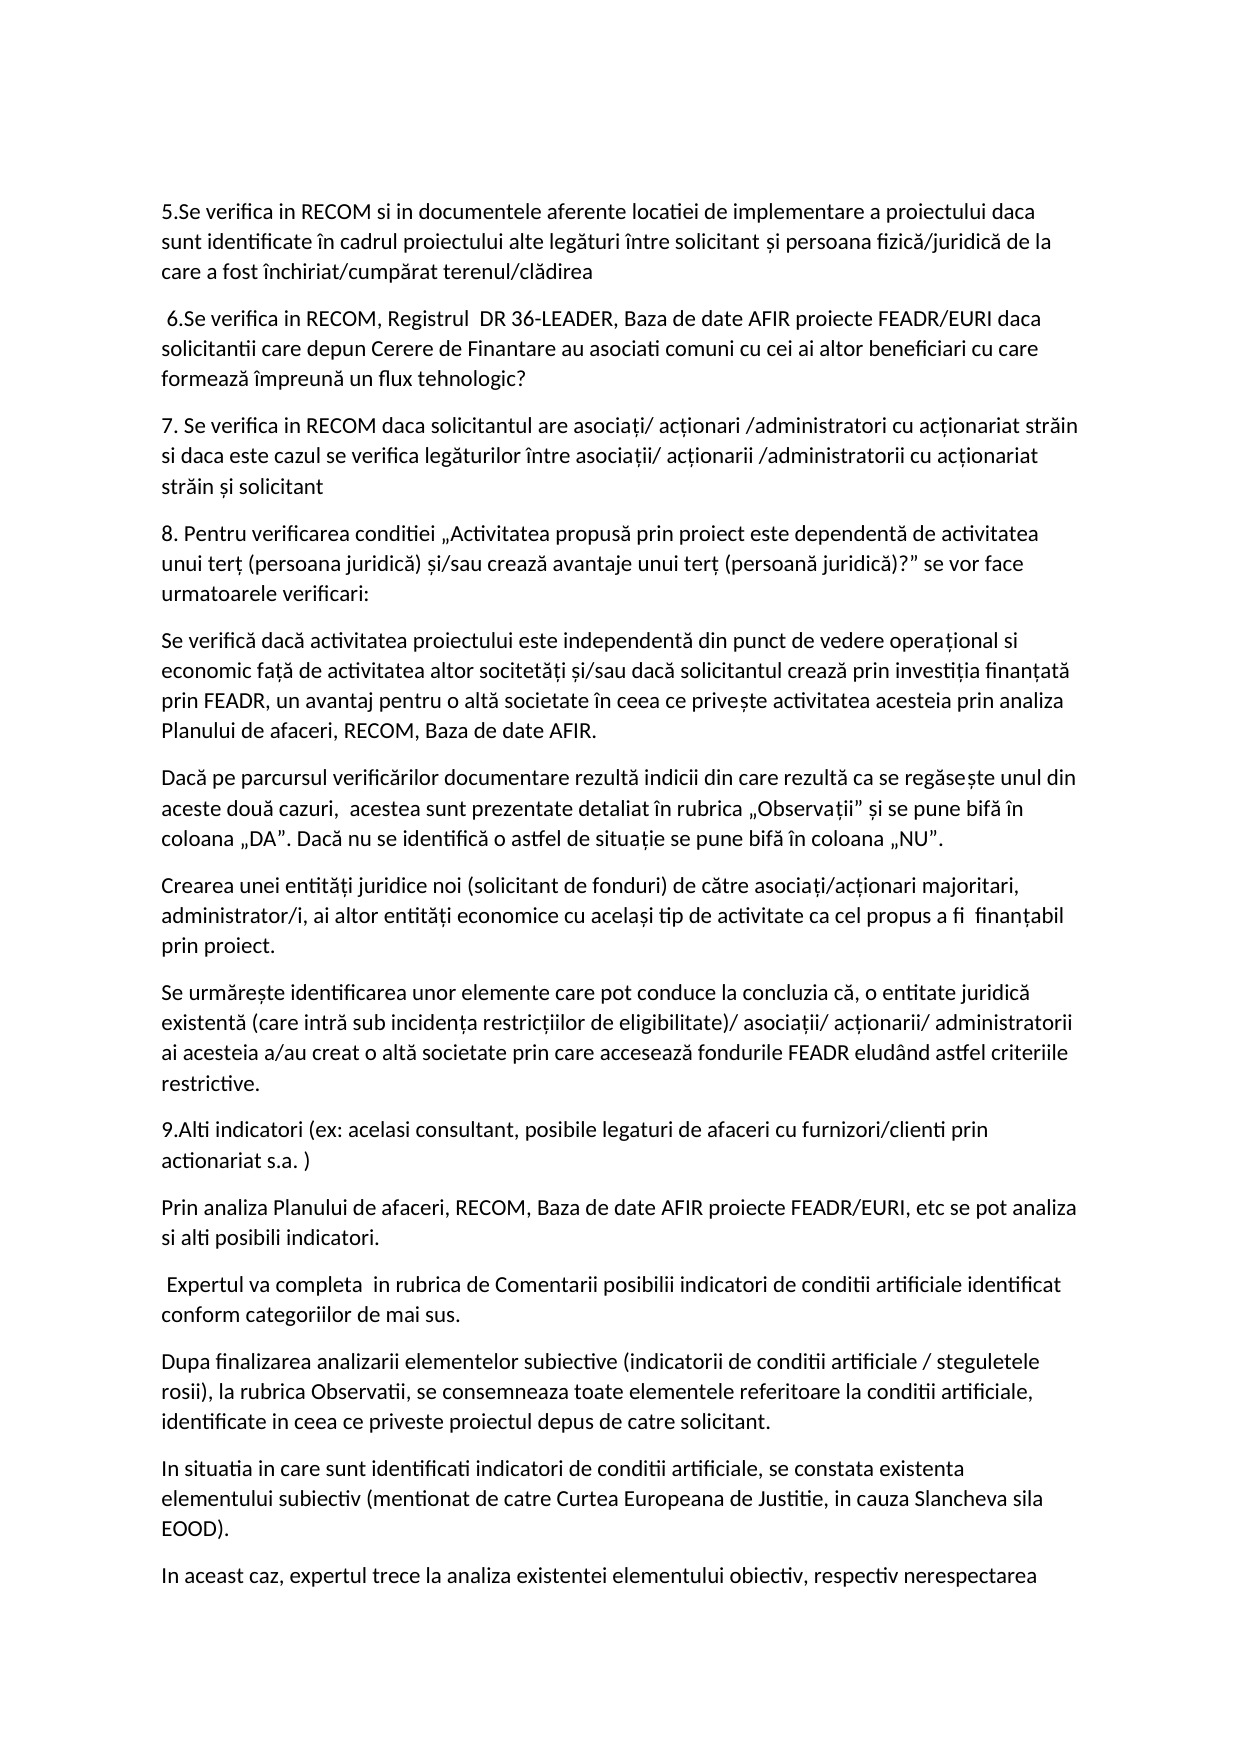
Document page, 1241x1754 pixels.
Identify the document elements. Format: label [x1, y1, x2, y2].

table_cell [150, 150, 1090, 1589]
